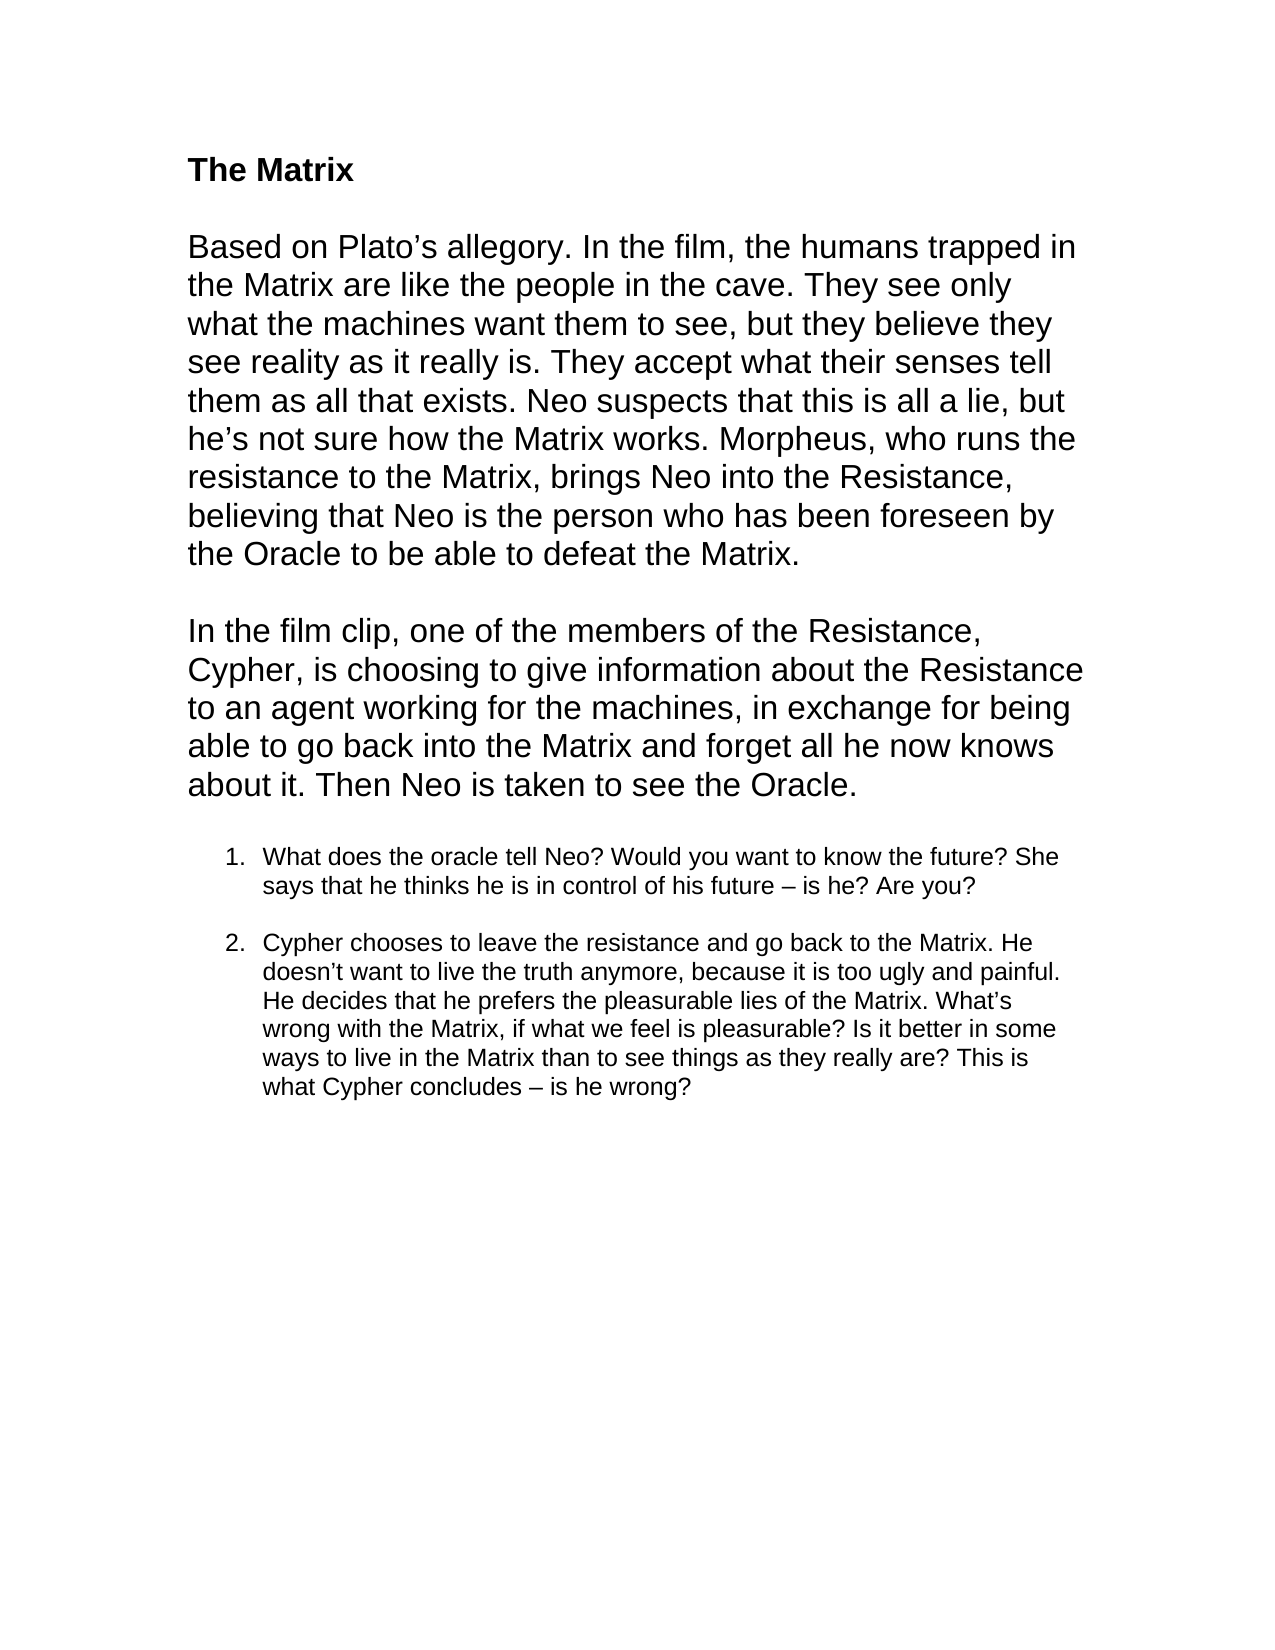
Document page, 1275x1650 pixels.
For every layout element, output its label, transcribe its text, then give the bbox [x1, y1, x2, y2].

text The Matrix [187, 150, 1087, 188]
list Cypher chooses to leave the resistance and go back to the Matrix. He doesn’t want to live the truth anymore, because it is too ugly and painful. He decides that he prefers the pleasurable lies of the Matrix. What’s wrong with the Matrix, if what we feel is pleasurable? Is it better in some ways to live in the Matrix than to see things as they really are? This is what Cypher concludes – is he wrong? [225, 928, 1087, 1101]
list What does the oracle tell Neo? Would you want to know the future? She says that he thinks he is in control of his future – is he? Are you? [225, 842, 1087, 899]
text In the film clip, one of the members of the Resistance, Cypher, is choosing to give information about the Resistance to an agent working for the machines, in exchange for being able to go back into the Matrix and forget all he now knows about it. Then Neo is taken to see the Oracle. [187, 611, 1087, 803]
text Based on Plato’s allegory. In the film, the humans trapped in the Matrix are like the people in the cave. They see only what the machines want them to see, but they believe they see reality as it really is. They accept what their senses tell them as all that exists. Neo suspects that this is all a lie, but he’s not sure how the Matrix works. Morpheus, who runs the resistance to the Matrix, brings Neo into the Resistance, believing that Neo is the person who has been foreseen by the Oracle to be able to defeat the Matrix. [187, 227, 1087, 573]
